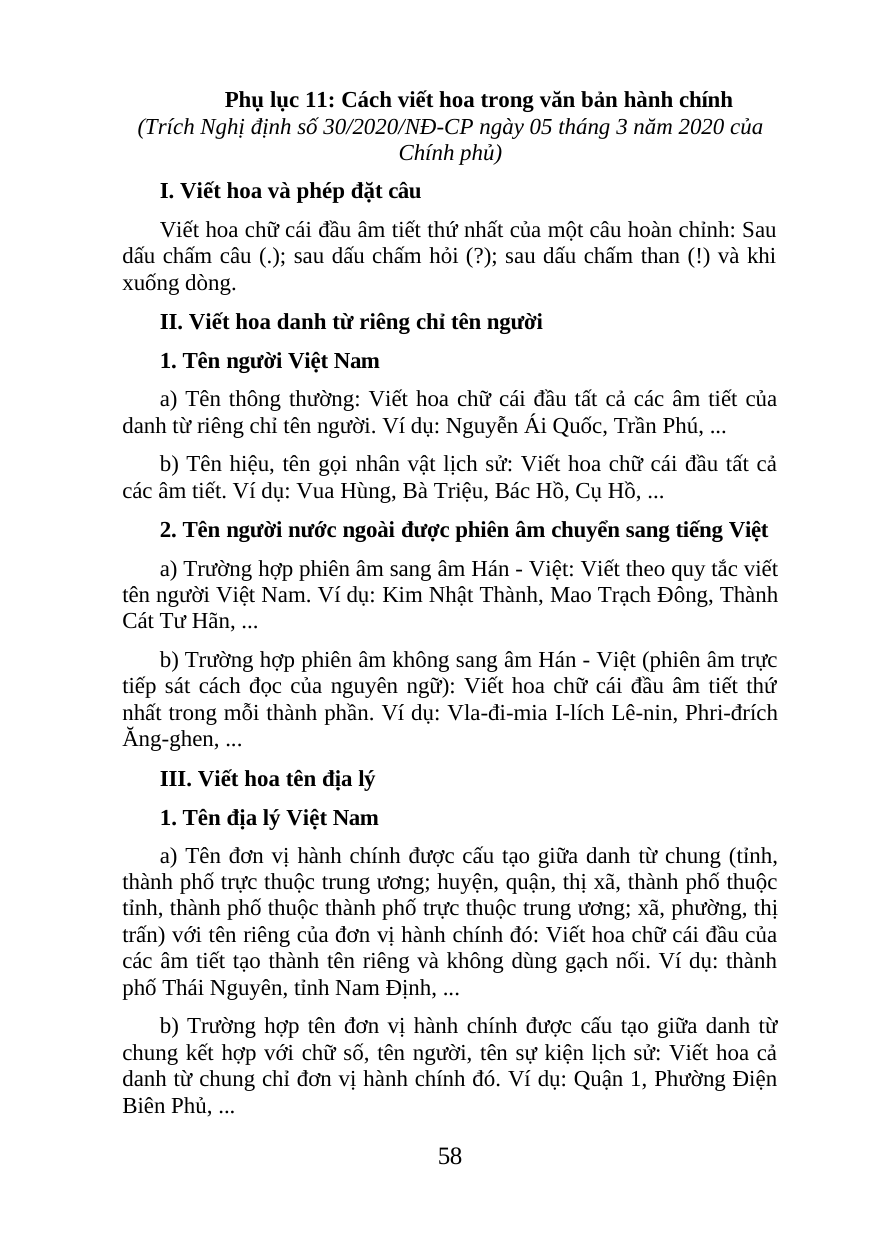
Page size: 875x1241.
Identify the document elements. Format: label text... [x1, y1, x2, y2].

subtitle Phụ lục 11: Cách viết hoa trong văn bản hành chính [224, 87, 791, 113]
list Tên thông thường: Viết hoa chữ cái đầu tất cả các âm tiết của danh từ riêng chỉ tên người. Ví dụ: Nguyễn Ái Quốc, Trần Phú, ... [122, 386, 778, 438]
list Tên người Việt Nam [159, 347, 791, 373]
list Tên hiệu, tên gọi nhân vật lịch sử: Viết hoa chữ cái đầu tất cả các âm tiết. Ví dụ: Vua Hùng, Bà Triệu, Bác Hồ, Cụ Hồ, ... [122, 451, 778, 503]
subtitle Viết hoa tên địa lý [159, 765, 791, 791]
list Tên đơn vị hành chính được cấu tạo giữa danh từ chung (tỉnh, thành phố trực thuộc trung ương; huyện, quận, thị xã, thành phố thuộc tỉnh, thành phố thuộc thành phố trực thuộc trung ương; xã, phường, thị trấn) với tên riêng của đơn vị hành chính đó: Viết hoa chữ cái đầu của các âm tiết tạo thành tên riêng và không dùng gạch nối. Ví dụ: thành phố Thái Nguyên, tỉnh Nam Định, ... [122, 842, 779, 1000]
list Trường hợp phiên âm không sang âm Hán - Việt (phiên âm trực tiếp sát cách đọc của nguyên ngữ): Viết hoa chữ cái đầu âm tiết thứ nhất trong mỗi thành phần. Ví dụ: Vla-đi-mia I-lích Lê-nin, Phri-đrích Ăng-ghen, ... [122, 646, 779, 752]
subtitle Viết hoa danh từ riêng chỉ tên người [159, 308, 791, 334]
list Tên địa lý Việt Nam [159, 803, 791, 830]
list Trường hợp tên đơn vị hành chính được cấu tạo giữa danh từ chung kết hợp với chữ số, tên người, tên sự kiện lịch sử: Viết hoa cả danh từ chung chỉ đơn vị hành chính đó. Ví dụ: Quận 1, Phường Điện Biên Phủ, ... [122, 1013, 778, 1118]
subtitle Viết hoa và phép đặt câu [159, 178, 791, 204]
subtitle Tên người nước ngoài được phiên âm chuyển sang tiếng Việt [159, 516, 791, 543]
text (Trích Nghị định số 30/2020/NĐ-CP ngày 05 tháng 3 năm 2020 của Chính phủ) [137, 113, 763, 165]
text Viết hoa chữ cái đầu âm tiết thứ nhất của một câu hoàn chỉnh: Sau dấu chấm câu (.); sau dấu chấm hỏi (?); sau dấu chấm than (!) và khi xuống dòng. [122, 216, 778, 295]
list Trường hợp phiên âm sang âm Hán - Việt: Viết theo quy tắc viết tên người Việt Nam. Ví dụ: Kim Nhật Thành, Mao Trạch Đông, Thành Cát Tư Hãn, ... [122, 555, 778, 634]
